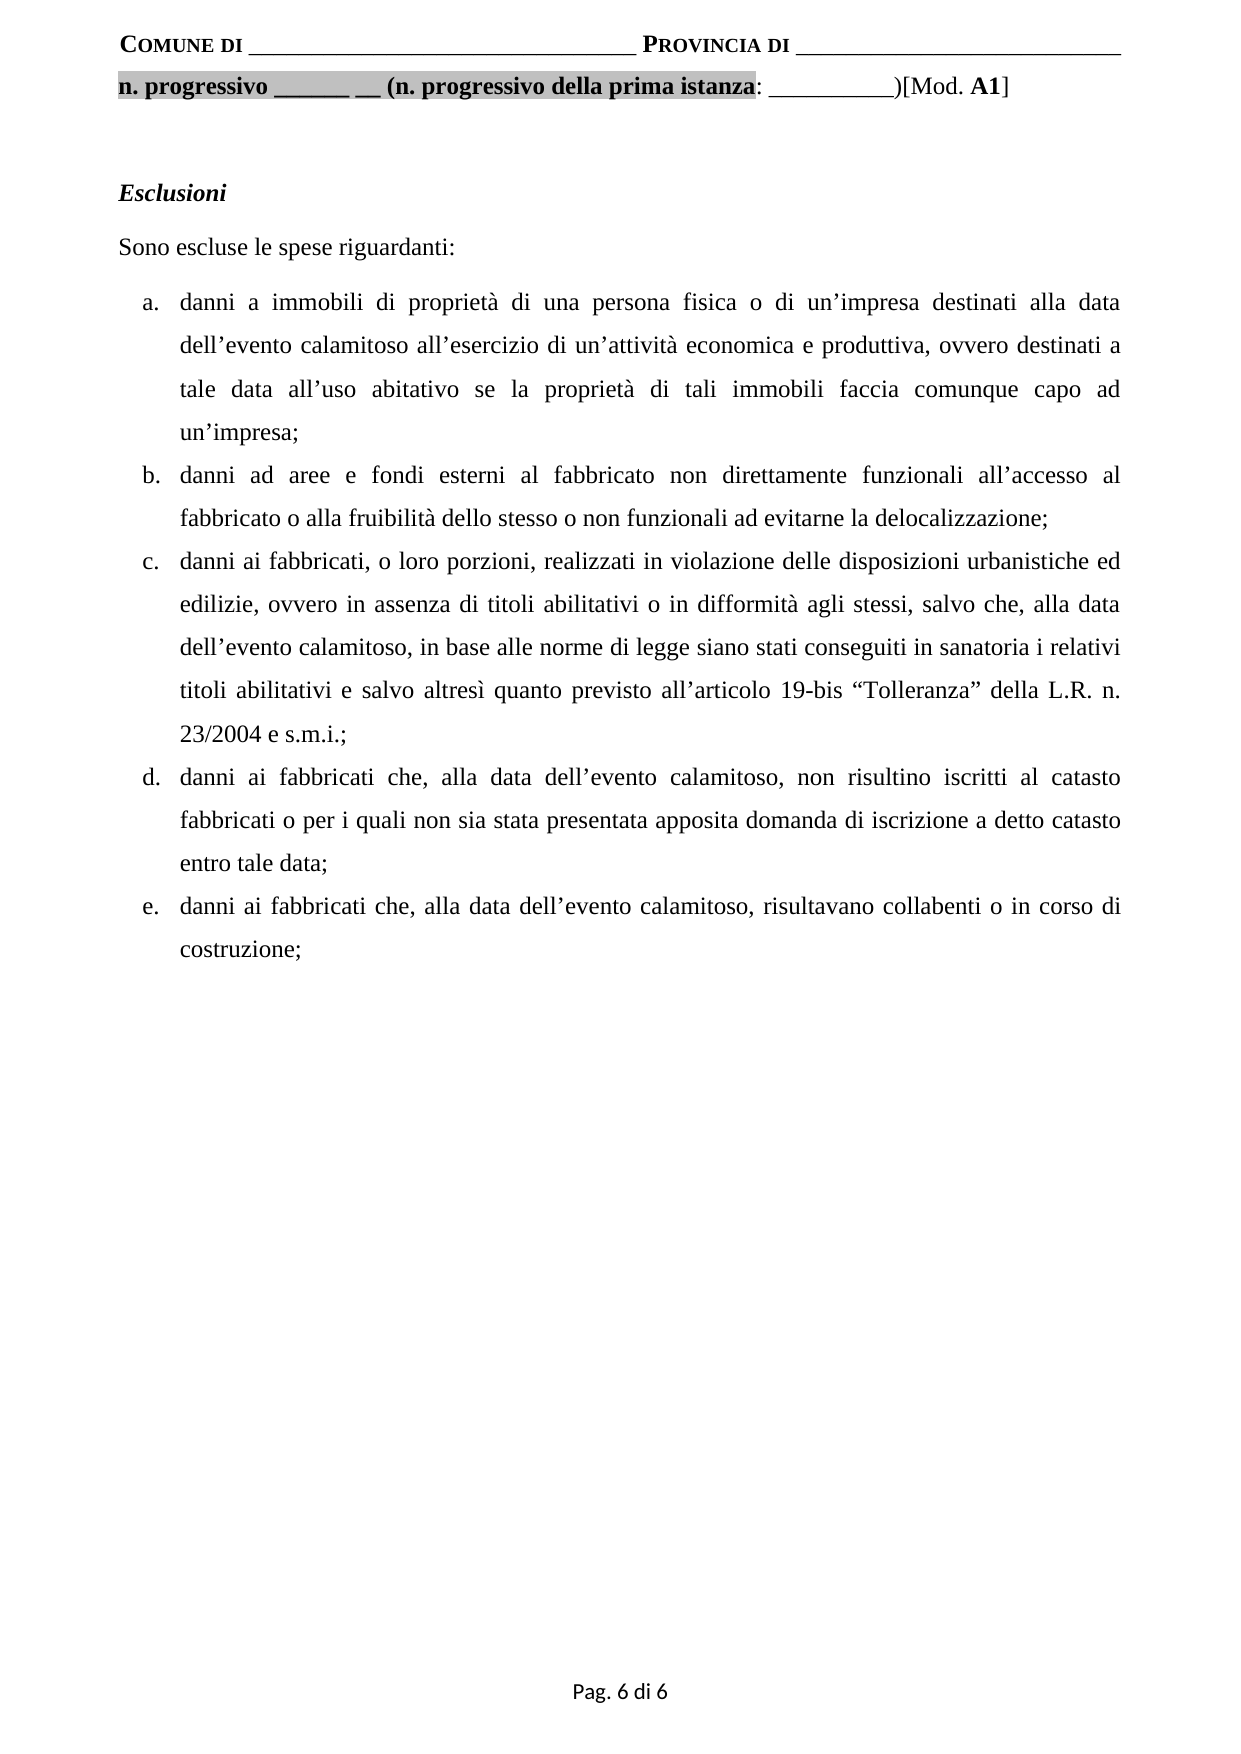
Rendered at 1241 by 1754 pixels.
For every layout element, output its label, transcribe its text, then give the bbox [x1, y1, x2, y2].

list danni ai fabbricati che, alla data dell’evento calamitoso, risultavano collabenti o in corso di costruzione; [142, 891, 1122, 963]
text Sono escluse le spese riguardanti: [118, 232, 1122, 261]
text Esclusioni [118, 178, 1122, 207]
list danni ai fabbricati, o loro porzioni, realizzati in violazione delle disposizioni urbanistiche ed edilizie, ovvero in assenza di titoli abilitativi o in difformità agli stessi, salvo che, alla data dell’evento calamitoso, in base alle norme di legge siano stati conseguiti in sanatoria i relativi titoli abilitativi e salvo altresì quanto previsto all’articolo 19-bis “Tolleranza” della L.R. n. 23/2004 e s.m.i.; [142, 546, 1122, 747]
list danni ai fabbricati che, alla data dell’evento calamitoso, non risultino iscritti al catasto fabbricati o per i quali non sia stata presentata apposita domanda di iscrizione a detto catasto entro tale data; [142, 762, 1122, 877]
list danni ad aree e fondi esterni al fabbricato non direttamente funzionali all’accesso al fabbricato o alla fruibilità dello stesso o non funzionali ad evitarne la delocalizzazione; [142, 460, 1122, 532]
list danni a immobili di proprietà di una persona fisica o di un’impresa destinati alla data dell’evento calamitoso all’esercizio di un’attività economica e produttiva, ovvero destinati a tale data all’uso abitativo se la proprietà di tali immobili faccia comunque capo ad un’impresa; [142, 287, 1122, 446]
